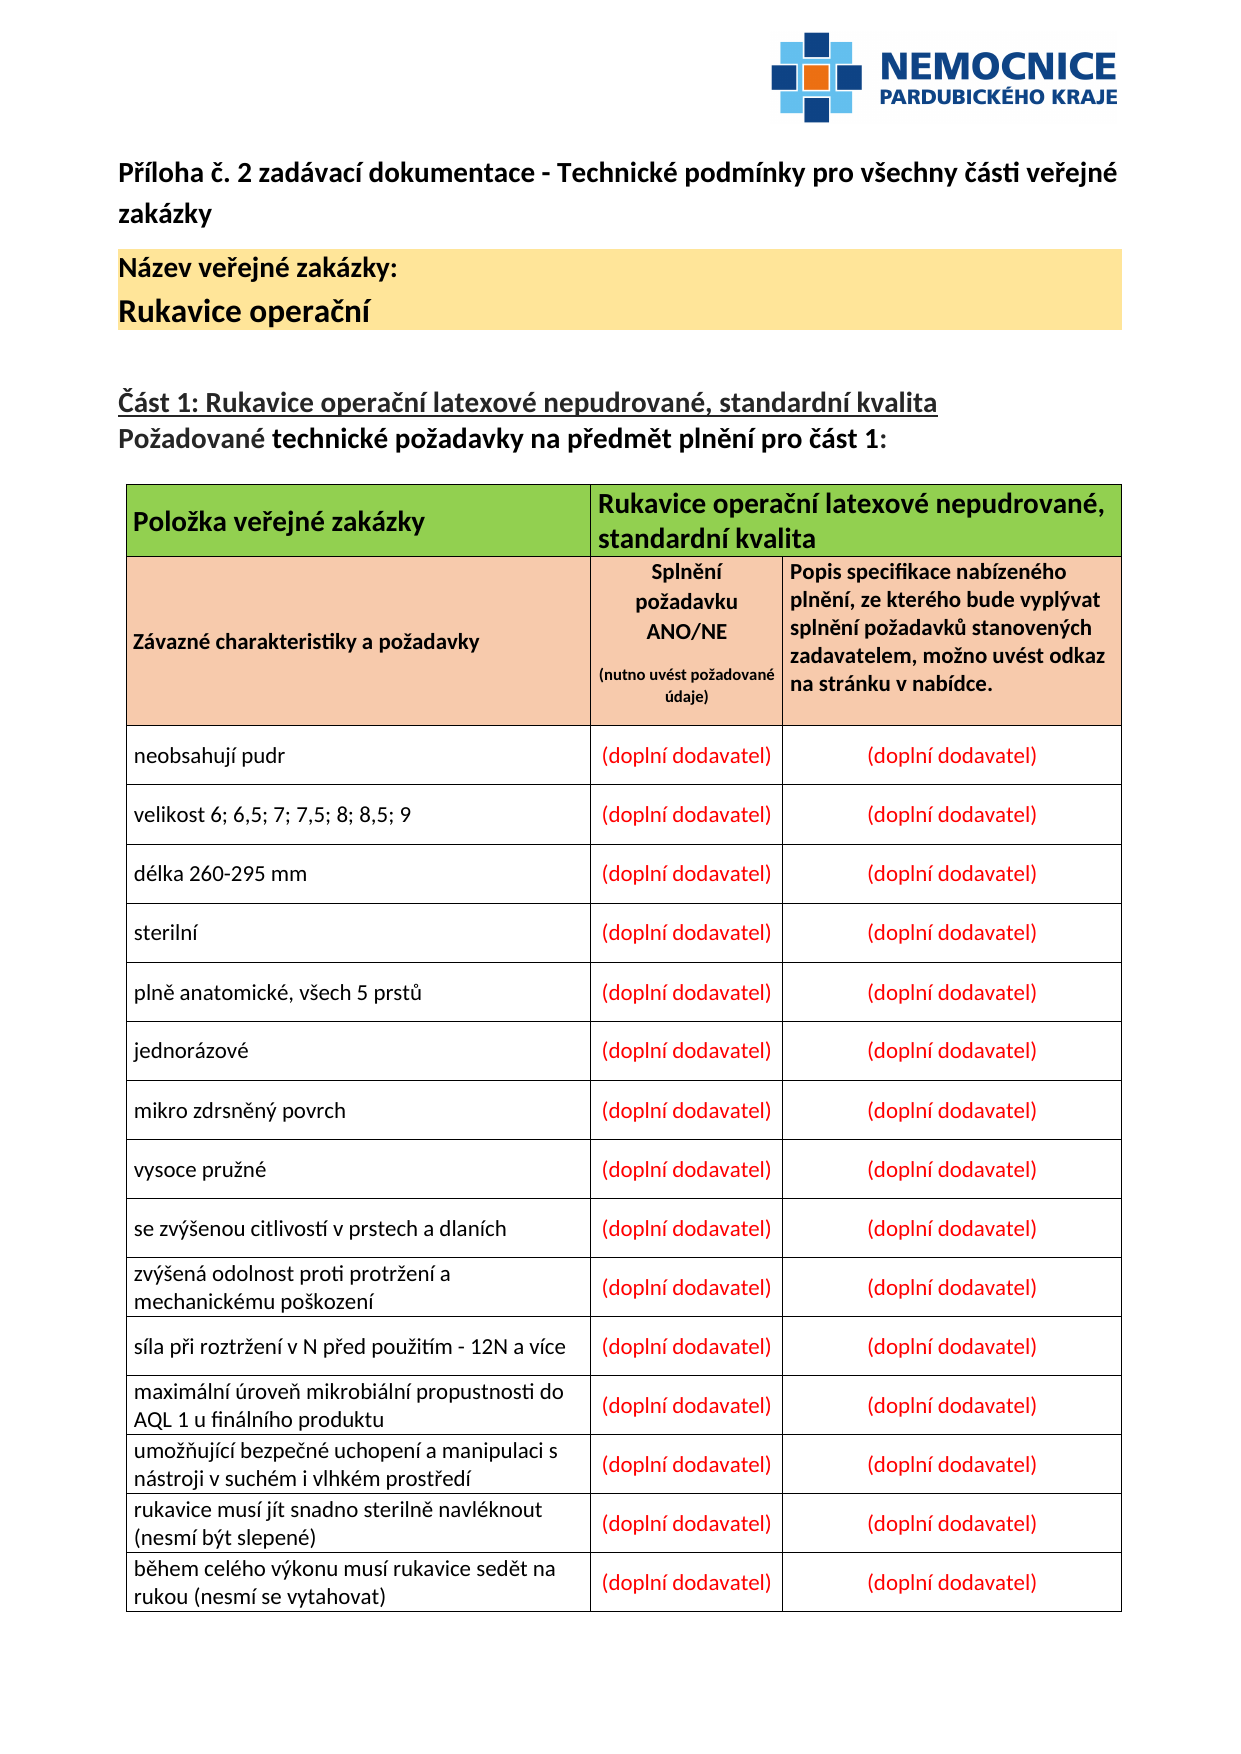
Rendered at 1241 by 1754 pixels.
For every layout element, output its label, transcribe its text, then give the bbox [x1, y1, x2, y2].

table_cell (doplní dodavatel) [591, 1317, 782, 1375]
table_cell (doplní dodavatel) [591, 1435, 782, 1493]
table_cell sterilní [127, 904, 590, 962]
table_cell (doplní dodavatel) [783, 904, 1121, 962]
table_cell (doplní dodavatel) [591, 785, 782, 843]
text Příloha č. 2 zadávací dokumentace - Technické podmínky pro všechny části veřejné zakázky [118, 154, 1122, 231]
table_cell (doplní dodavatel) [591, 1199, 782, 1257]
text Rukavice operační [118, 289, 1122, 330]
table_cell maximální úroveň mikrobiální propustnosti do AQL 1 u finálního produktu [127, 1376, 590, 1434]
table_cell (doplní dodavatel) [591, 1081, 782, 1139]
table_header Položka veřejné zakázky [127, 485, 590, 556]
table_cell (doplní dodavatel) [591, 1022, 782, 1080]
table_cell (doplní dodavatel) [783, 1140, 1121, 1198]
table_cell neobsahují pudr [127, 726, 590, 784]
table_cell (doplní dodavatel) [783, 726, 1121, 784]
table_cell mikro zdrsněný povrch [127, 1081, 590, 1139]
table_cell rukavice musí jít snadno sterilně navléknout (nesmí být slepené) [127, 1494, 590, 1552]
table_cell (doplní dodavatel) [783, 963, 1121, 1021]
table_cell plně anatomické, všech 5 prstů [127, 963, 590, 1021]
table_cell Závazné charakteristiky a požadavky [127, 557, 590, 725]
table_cell Popis specifikace nabízeného plnění, ze kterého bude vyplývat splnění požadavků stanovených zadavatelem, možno uvést odkaz na stránku v nabídce. [783, 557, 1121, 725]
table_cell (doplní dodavatel) [783, 785, 1121, 843]
table_cell (doplní dodavatel) [591, 1140, 782, 1198]
table_cell (doplní dodavatel) [783, 845, 1121, 902]
table_cell (doplní dodavatel) [591, 726, 782, 784]
table_cell během celého výkonu musí rukavice sedět na rukou (nesmí se vytahovat) [127, 1553, 590, 1611]
text Požadované technické požadavky na předmět plnění pro část 1: [118, 420, 1122, 456]
picture [770, 31, 1117, 124]
table_cell délka 260-295 mm [127, 845, 590, 902]
table_cell (doplní dodavatel) [591, 1553, 782, 1611]
table_cell (doplní dodavatel) [591, 963, 782, 1021]
table_cell zvýšená odolnost proti protržení a mechanickému poškození [127, 1258, 590, 1316]
table_cell (doplní dodavatel) [591, 1494, 782, 1552]
table_cell (doplní dodavatel) [783, 1494, 1121, 1552]
table_cell síla při roztržení v N před použitím - 12N a více [127, 1317, 590, 1375]
table_cell (doplní dodavatel) [783, 1317, 1121, 1375]
table_cell (doplní dodavatel) [783, 1022, 1121, 1080]
table_cell umožňující bezpečné uchopení a manipulaci s nástroji v suchém i vlhkém prostředí [127, 1435, 590, 1493]
table_cell (doplní dodavatel) [591, 1376, 782, 1434]
table_header Rukavice operační latexové nepudrované, standardní kvalita [591, 485, 1121, 556]
table_cell (doplní dodavatel) [591, 845, 782, 902]
table_cell (doplní dodavatel) [783, 1376, 1121, 1434]
table_cell se zvýšenou citlivostí v prstech a dlaních [127, 1199, 590, 1257]
table_cell vysoce pružné [127, 1140, 590, 1198]
table_cell jednorázové [127, 1022, 590, 1080]
table_cell (doplní dodavatel) [591, 1258, 782, 1316]
table_cell (doplní dodavatel) [783, 1553, 1121, 1611]
table_cell (doplní dodavatel) [783, 1258, 1121, 1316]
table_cell (doplní dodavatel) [783, 1081, 1121, 1139]
text Název veřejné zakázky: [118, 249, 1122, 284]
table_cell velikost 6; 6,5; 7; 7,5; 8; 8,5; 9 [127, 785, 590, 843]
table_cell Splnění požadavku ANO/NE (nutno uvést požadované údaje) [591, 557, 782, 725]
table_cell (doplní dodavatel) [591, 904, 782, 962]
text Část 1: Rukavice operační latexové nepudrované, standardní kvalita [118, 384, 1122, 420]
table_cell (doplní dodavatel) [783, 1435, 1121, 1493]
table_cell (doplní dodavatel) [783, 1199, 1121, 1257]
